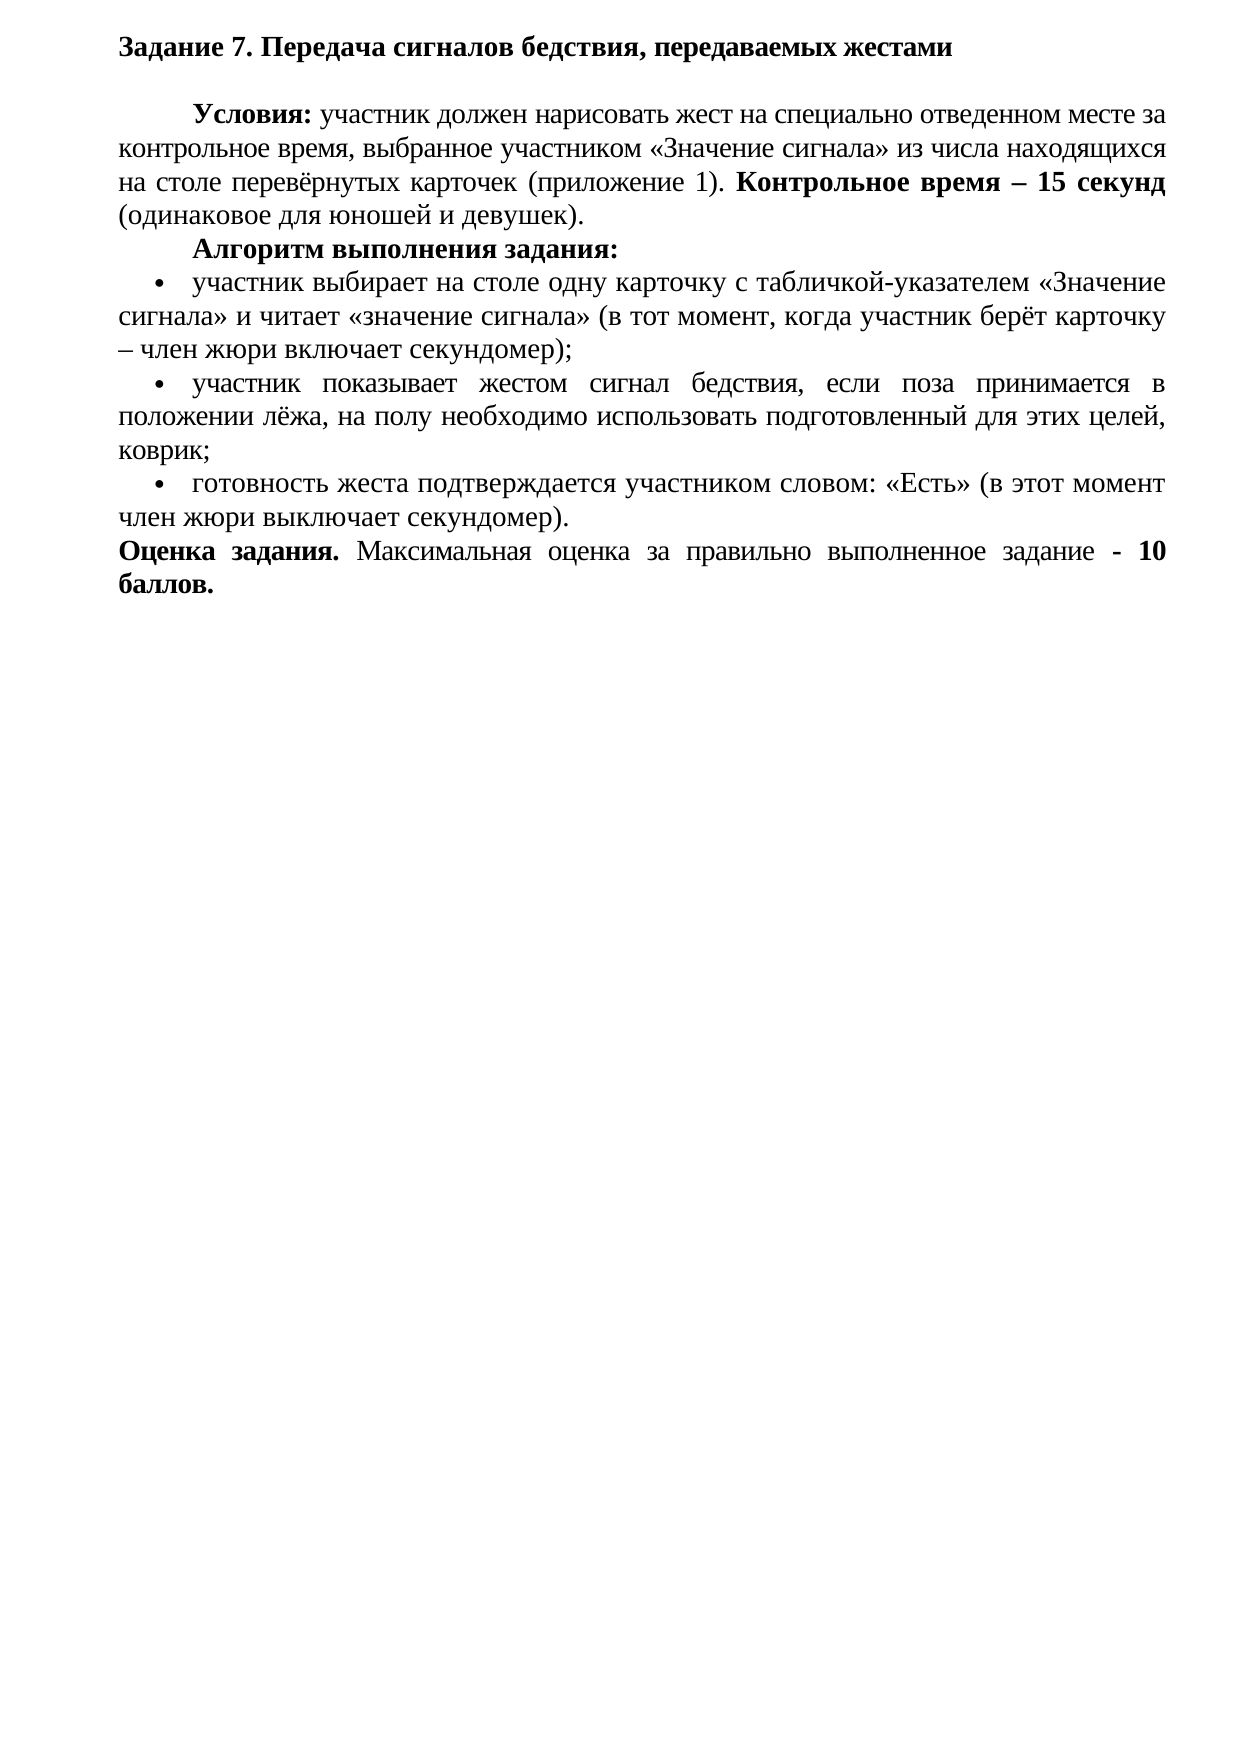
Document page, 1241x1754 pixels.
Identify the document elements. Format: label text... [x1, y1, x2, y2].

list участник выбирает на столе одну карточку с табличкой-указателем «Значение сигнала» и читает «значение сигнала» (в тот момент, когда участник берёт карточку – член жюри включает секундомер); [118, 264, 1167, 365]
text Задание 7. Передача сигналов бедствия, передаваемых жестами [118, 29, 1167, 63]
list готовность жеста подтверждается участником словом: «Есть» (в этот момент член жюри выключает секундомер). [118, 466, 1167, 533]
text Оценка задания. Максимальная оценка за правильно выполненное задание - 10 баллов. [118, 533, 1167, 600]
text Алгоритм выполнения задания: [118, 231, 1167, 264]
list участник показывает жестом сигнал бедствия, если поза принимается в положении лёжа, на полу необходимо использовать подготовленный для этих целей, коврик; [118, 365, 1167, 466]
text Условия: участник должен нарисовать жест на специально отведенном месте за контрольное время, выбранное участником «Значение сигнала» из числа находящихся на столе перевёрнутых карточек (приложение 1). Контрольное время – 15 секунд (одинаковое для юношей и девушек). [118, 97, 1167, 231]
